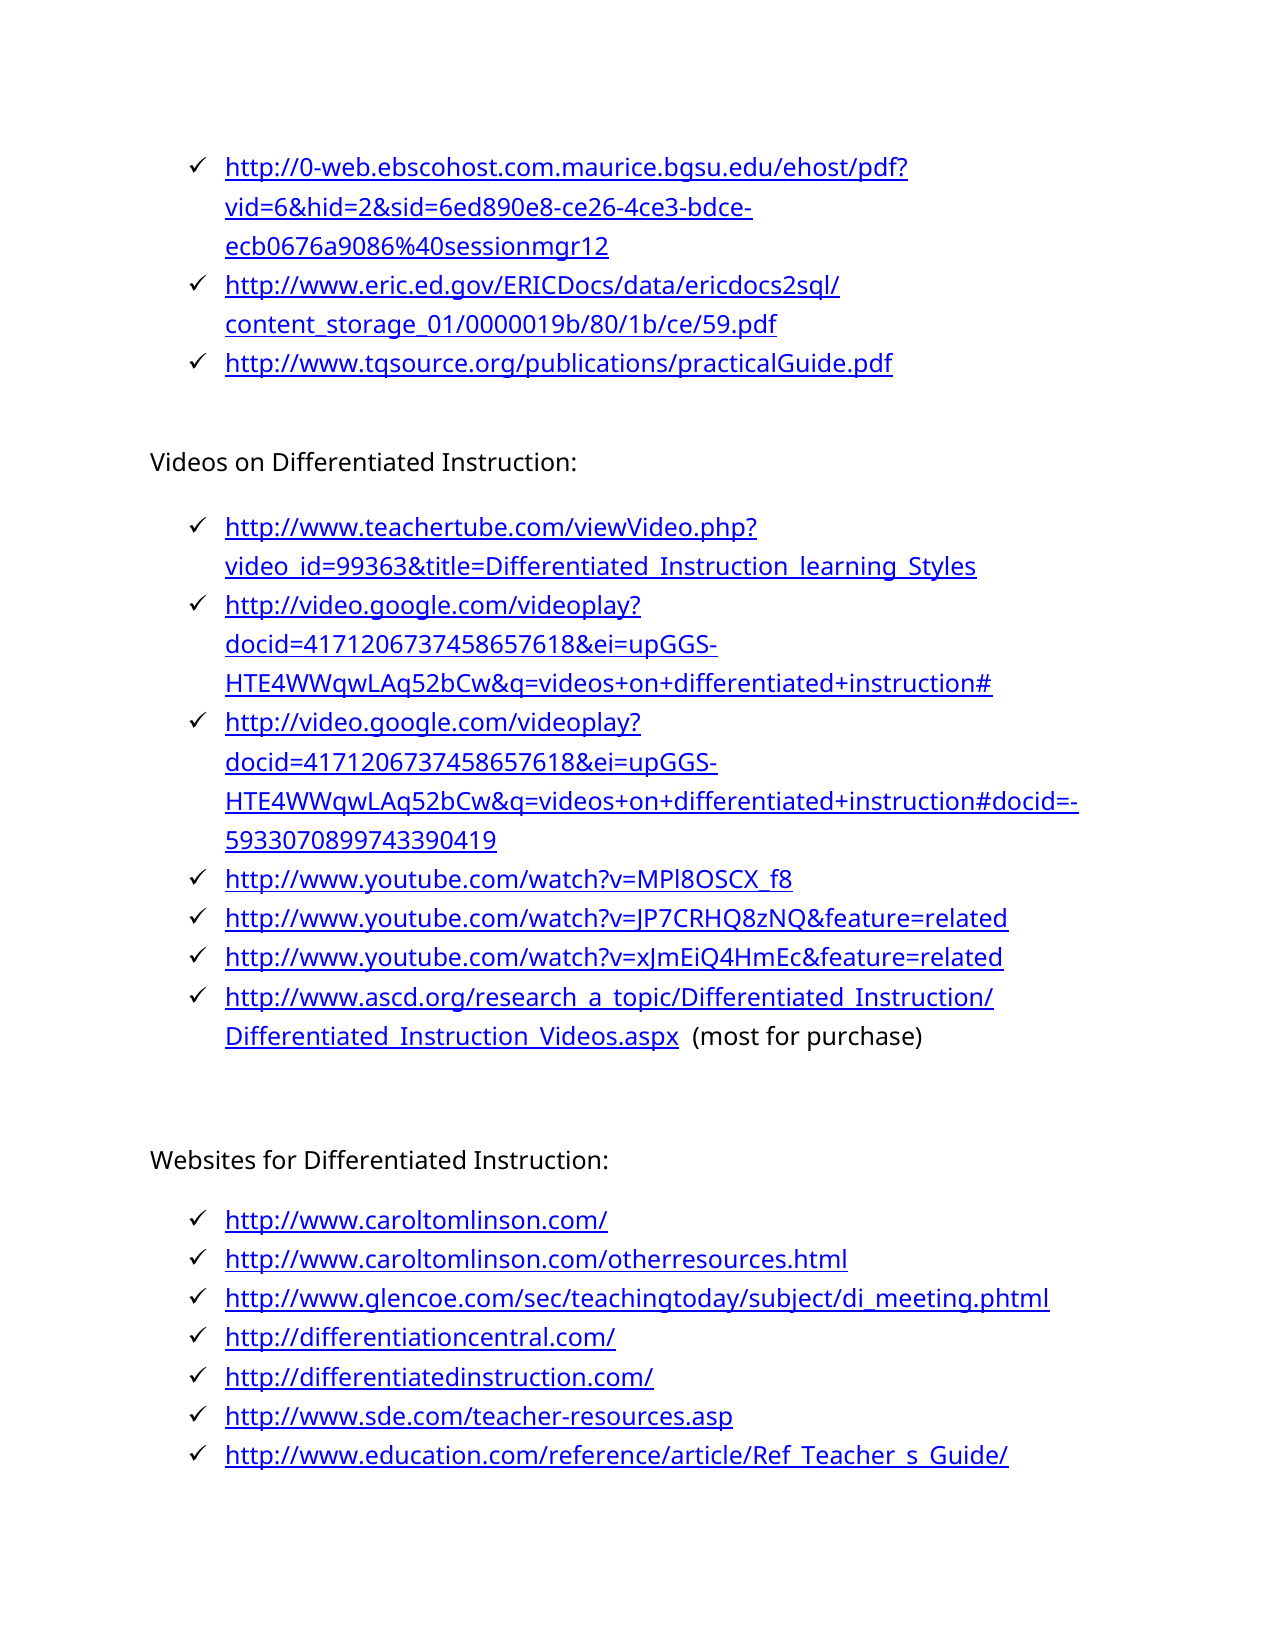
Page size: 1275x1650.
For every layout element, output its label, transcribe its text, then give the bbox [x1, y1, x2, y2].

list http://www.eric.ed.gov/ERICDocs/data/ericdocs2sql/content_storage_01/0000019b/80/1b/ce/59.pdf [187, 267, 1125, 341]
list http://www.education.com/reference/article/Ref_Teacher_s_Guide/ [187, 1437, 1125, 1472]
list http://differentiatedinstruction.com/ [187, 1359, 1125, 1393]
list http://www.youtube.com/watch?v=JP7CRHQ8zNQ&feature=related [187, 901, 1125, 935]
list http://video.google.com/videoplay?docid=4171206737458657618&ei=upGGS-HTE4WWqwLAq52bCw&q=videos+on+differentiated+instruction#docid=-5933070899743390419 [187, 705, 1125, 857]
text Videos on Differentiated Instruction: [150, 445, 1125, 479]
list http://www.glencoe.com/sec/teachingtoday/subject/di_meeting.phtml [187, 1281, 1125, 1315]
list http://www.caroltomlinson.com/otherresources.html [187, 1242, 1125, 1276]
list http://www.caroltomlinson.com/ [187, 1202, 1125, 1237]
list http://www.sde.com/teacher-resources.asp [187, 1398, 1125, 1432]
list http://video.google.com/videoplay?docid=4171206737458657618&ei=upGGS-HTE4WWqwLAq52bCw&q=videos+on+differentiated+instruction# [187, 587, 1125, 700]
list http://www.tqsource.org/publications/practicalGuide.pdf [187, 346, 1125, 380]
list http://www.youtube.com/watch?v=xJmEiQ4HmEc&feature=related [187, 940, 1125, 974]
list http://www.youtube.com/watch?v=MPl8OSCX_f8 [187, 862, 1125, 896]
list http://www.teachertube.com/viewVideo.php?video_id=99363&title=Differentiated_Instruction_learning_Styles [187, 509, 1125, 582]
text Websites for Differentiated Instruction: [150, 1142, 1125, 1177]
list http://differentiationcentral.com/ [187, 1320, 1125, 1354]
list http://www.ascd.org/research_a_topic/Differentiated_Instruction/Differentiated_Instruction_Videos.aspx (most for purchase) [187, 979, 1125, 1052]
list http://0-web.ebscohost.com.maurice.bgsu.edu/ehost/pdf?vid=6&hid=2&sid=6ed890e8-ce26-4ce3-bdce-ecb0676a9086%40sessionmgr12 [187, 150, 1125, 262]
